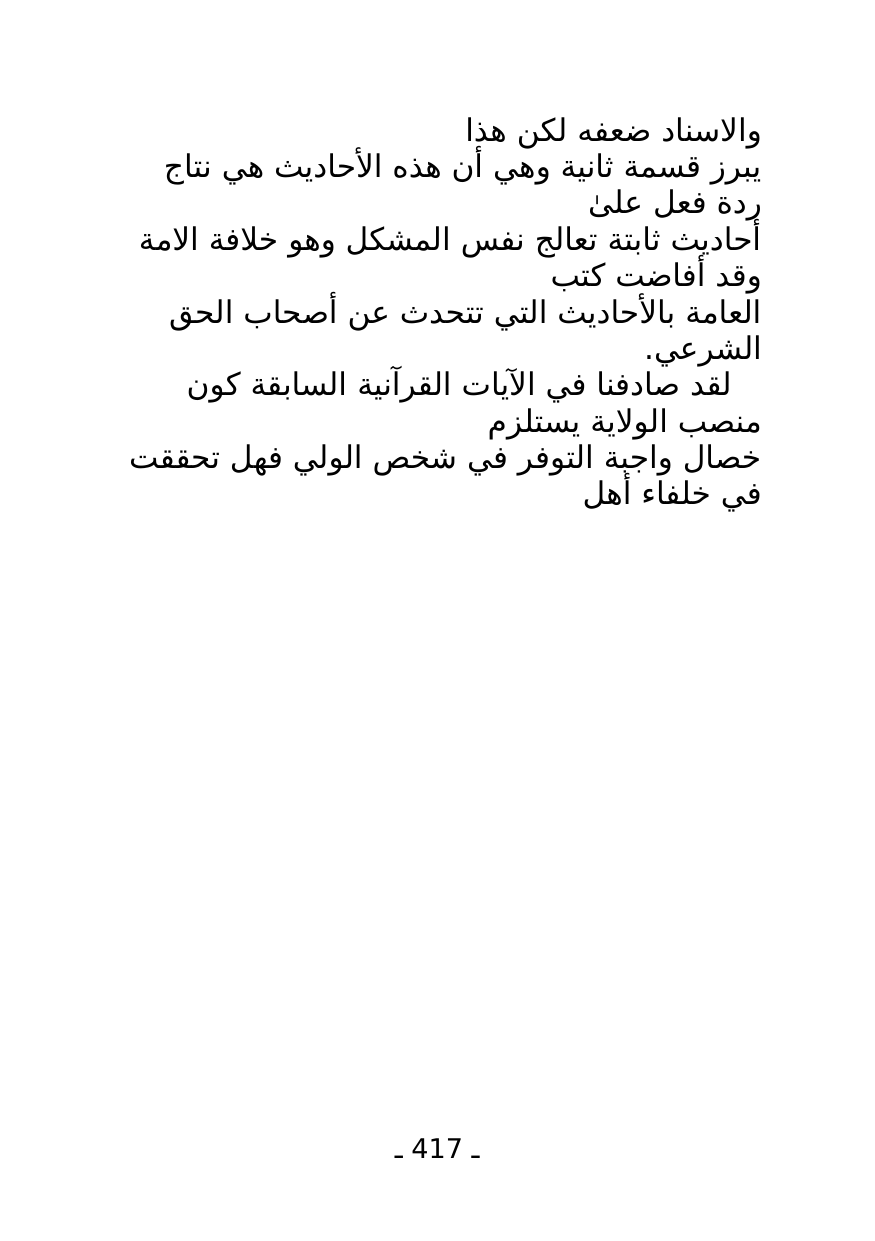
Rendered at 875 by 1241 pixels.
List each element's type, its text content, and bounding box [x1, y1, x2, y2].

text لقد صادفنا في الآيات القرآنية السابقة كون منصب الولاية يستلزم خصال واجبة التوفر في شخص الولي فهل تحققت في خلفاء أهل [112, 367, 762, 541]
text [112, 112, 762, 367]
